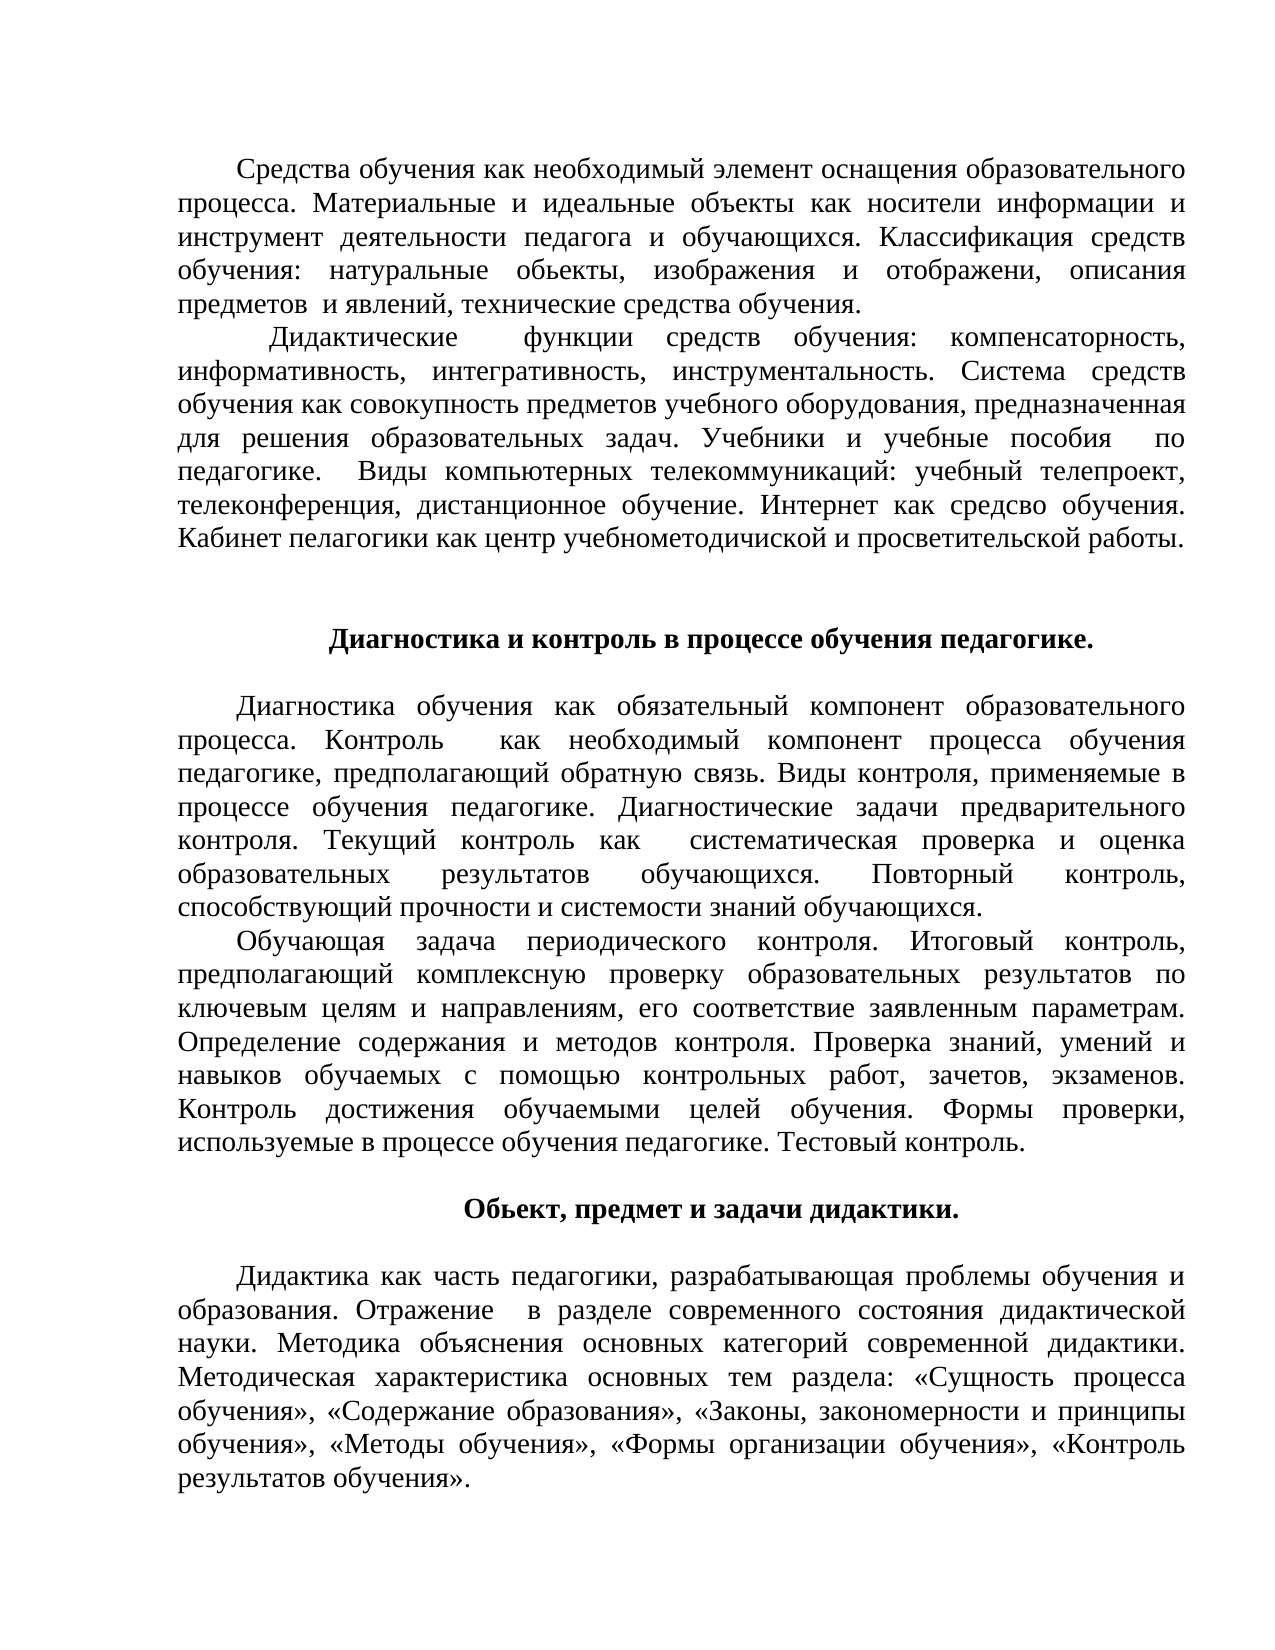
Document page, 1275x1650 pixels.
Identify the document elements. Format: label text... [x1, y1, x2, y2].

text Диагностика обучения как обязательный компонент образовательного процесса. Контроль как необходимый компонент процесса обучения педагогике, предполагающий обратную связь. Виды контроля, применяемые в процессе обучения педагогике. Диагностические задачи предварительного контроля. Текущий контроль как систематическая проверка и оценка образовательных результатов обучающихся. Повторный контроль, способствующий прочности и системости знаний обучающихся. [177, 688, 1186, 923]
text Обьект, предмет и задачи дидактики. [177, 1191, 1186, 1225]
text Средства обучения как необходимый элемент оснащения образовательного процесса. Материальные и идеальные объекты как носители информации и инструмент деятельности педагога и обучающихся. Классификация средств обучения: натуральные обьекты, изображения и отображени, описания предметов и явлений, технические средства обучения. [177, 152, 1186, 319]
text Дидактика как часть педагогики, разрабатывающая проблемы обучения и образования. Отражение в разделе современного состояния дидактической науки. Методика объяснения основных категорий современной дидактики. Методическая характеристика основных тем раздела: «Сущность процесса обучения», «Содержание образования», «Законы, закономерности и принципы обучения», «Методы обучения», «Формы организации обучения», «Контроль результатов обучения». [177, 1258, 1186, 1493]
text Диагностика и контроль в процессе обучения педагогике. [177, 621, 1186, 655]
text Обучающая задача периодического контроля. Итоговый контроль, предполагающий комплексную проверку образовательных результатов по ключевым целям и направлениям, его соответствие заявленным параметрам. Определение содержания и методов контроля. Проверка знаний, умений и навыков обучаемых с помощью контрольных работ, зачетов, экзаменов. Контроль достижения обучаемыми целей обучения. Формы проверки, используемые в процессе обучения педагогике. Тестовый контроль. [177, 923, 1186, 1158]
text Дидактические функции средств обучения: компенсаторность, информативность, интегративность, инструментальность. Система средств обучения как совокупность предметов учебного оборудования, предназначенная для решения образовательных задач. Учебники и учебные пособия по педагогике. Виды компьютерных телекоммуникаций: учебный телепроект, телеконференция, дистанционное обучение. Интернет как средсво обучения. Кабинет пелагогики как центр учебнометодичиской и просветительской работы. [177, 319, 1186, 554]
